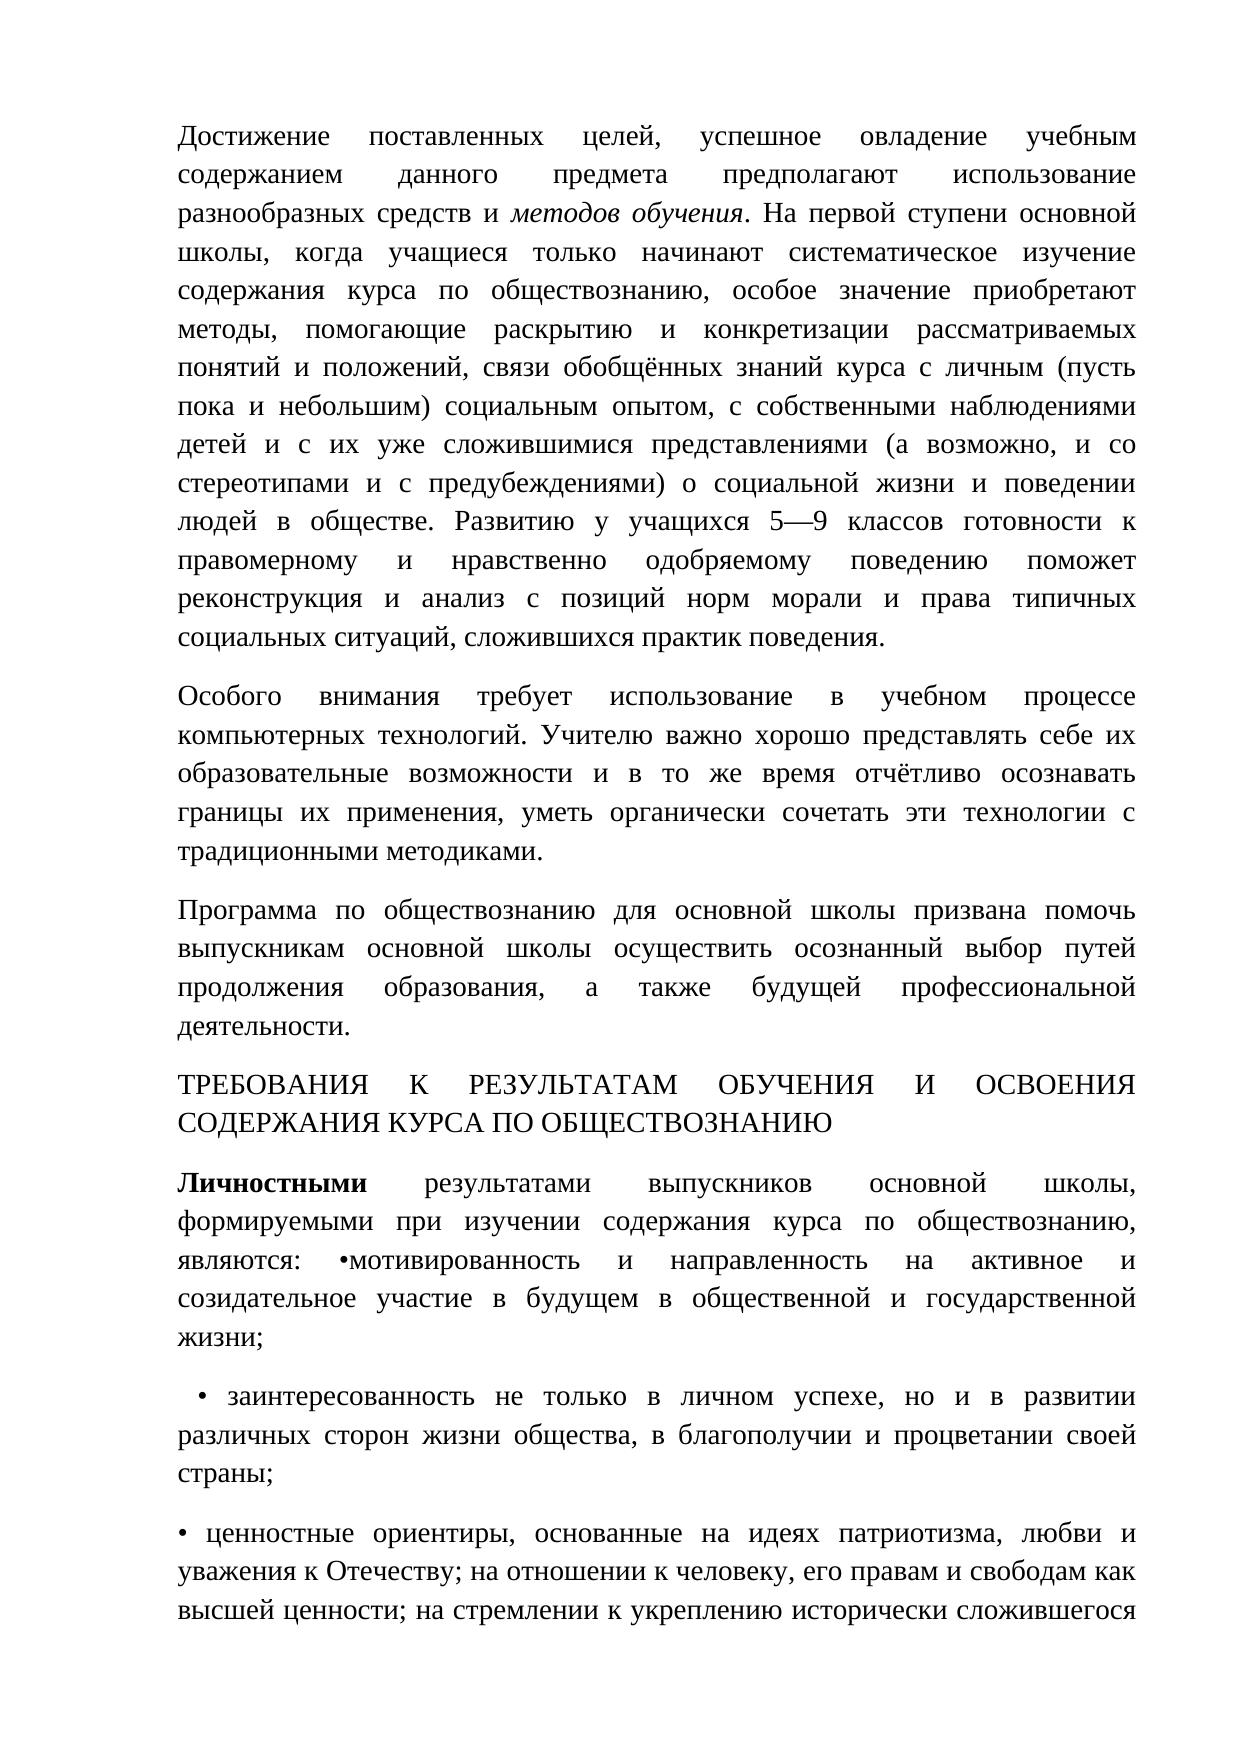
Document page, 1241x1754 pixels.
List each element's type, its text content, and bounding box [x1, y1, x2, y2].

text Личностными результатами выпускников основной школы, формируемыми при изучении содержания курса по обществознанию, являются: •мотивированность и направленность на активное и созидательное участие в будущем в общественной и государственной жизни; [177, 1165, 1137, 1353]
text ТРЕБОВАНИЯ К РЕЗУЛЬТАТАМ ОБУЧЕНИЯ И ОСВОЕНИЯ СОДЕРЖАНИЯ КУРСА ПО ОБЩЕСТВОЗНАНИЮ [177, 1067, 1137, 1139]
text Программа по обществознанию для основной школы призвана помочь выпускникам основной школы осуществить осознанный выбор путей продолжения образования, а также будущей профессиональной деятельности. [177, 892, 1137, 1041]
text • заинтересованность не только в личном успехе, но и в развитии различных сторон жизни общества, в благополучии и процветании своей страны; [177, 1378, 1137, 1489]
text Особого внимания требует использование в учебном процессе компьютерных технологий. Учителю важно хорошо представлять себе их образовательные возможности и в то же время отчётливо осознавать границы их применения, уметь органически сочетать эти технологии с традиционными методиками. [177, 678, 1137, 866]
text Достижение поставленных целей, успешное овладение учебным содержанием данного предмета предполагают использование разнообразных средств и методов обучения. На первой ступени основной школы, когда учащиеся только начинают систематическое изучение содержания курса по обществознанию, особое значение приобретают методы, помогающие раскрытию и конкретизации рассматриваемых понятий и положений, связи обобщённых знаний курса с личным (пусть пока и небольшим) социальным опытом, с собственными наблюдениями детей и с их уже сложившимися представлениями (а возможно, и со стереотипами и с предубеждениями) о социальной жизни и поведении людей в обществе. Развитию у учащихся 5—9 классов готовности к правомерному и нравственно одобряемому поведению поможет реконструкция и анализ с позиций норм морали и права типичных социальных ситуаций, сложившихся практик поведения. [177, 118, 1137, 653]
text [177, 1515, 1137, 1626]
